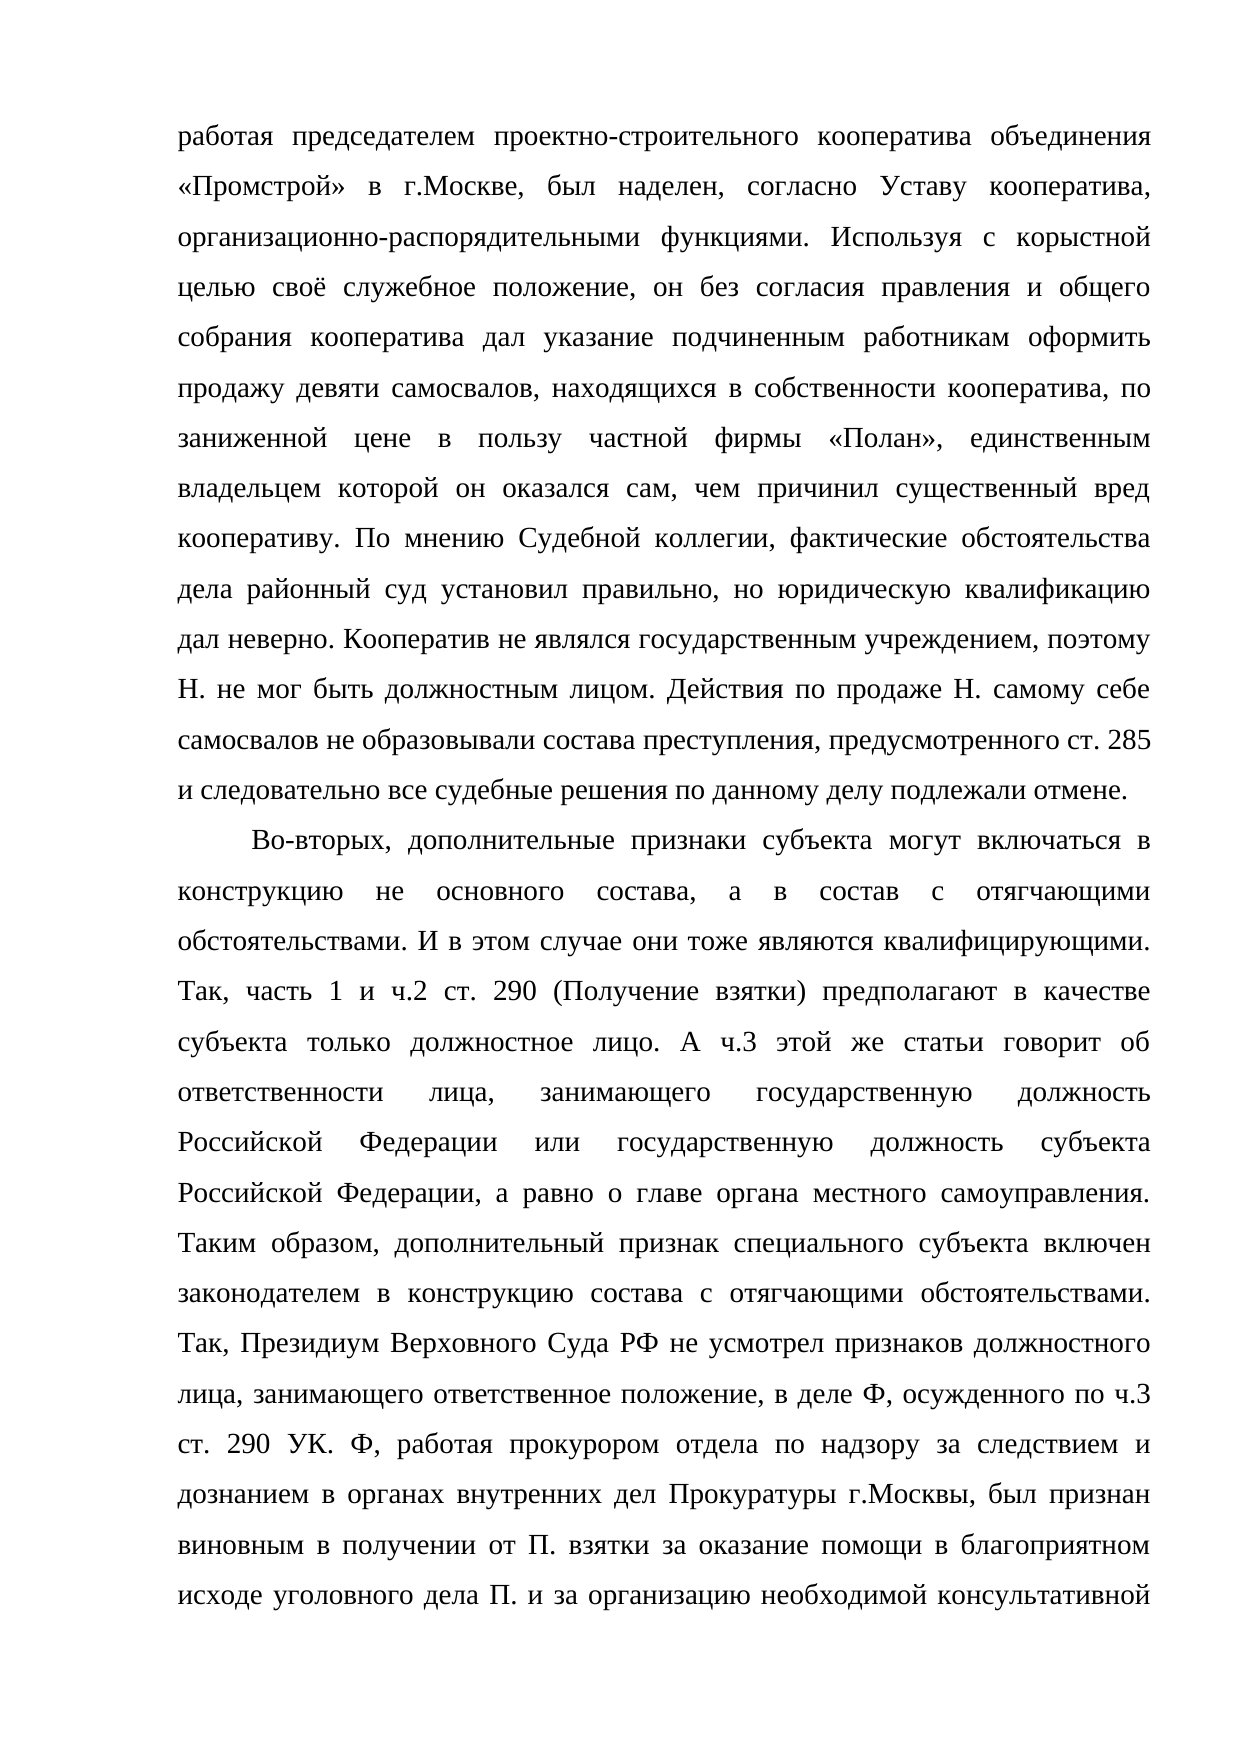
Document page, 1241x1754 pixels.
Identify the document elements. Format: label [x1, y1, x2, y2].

text [177, 822, 1152, 1611]
text [177, 118, 1152, 806]
